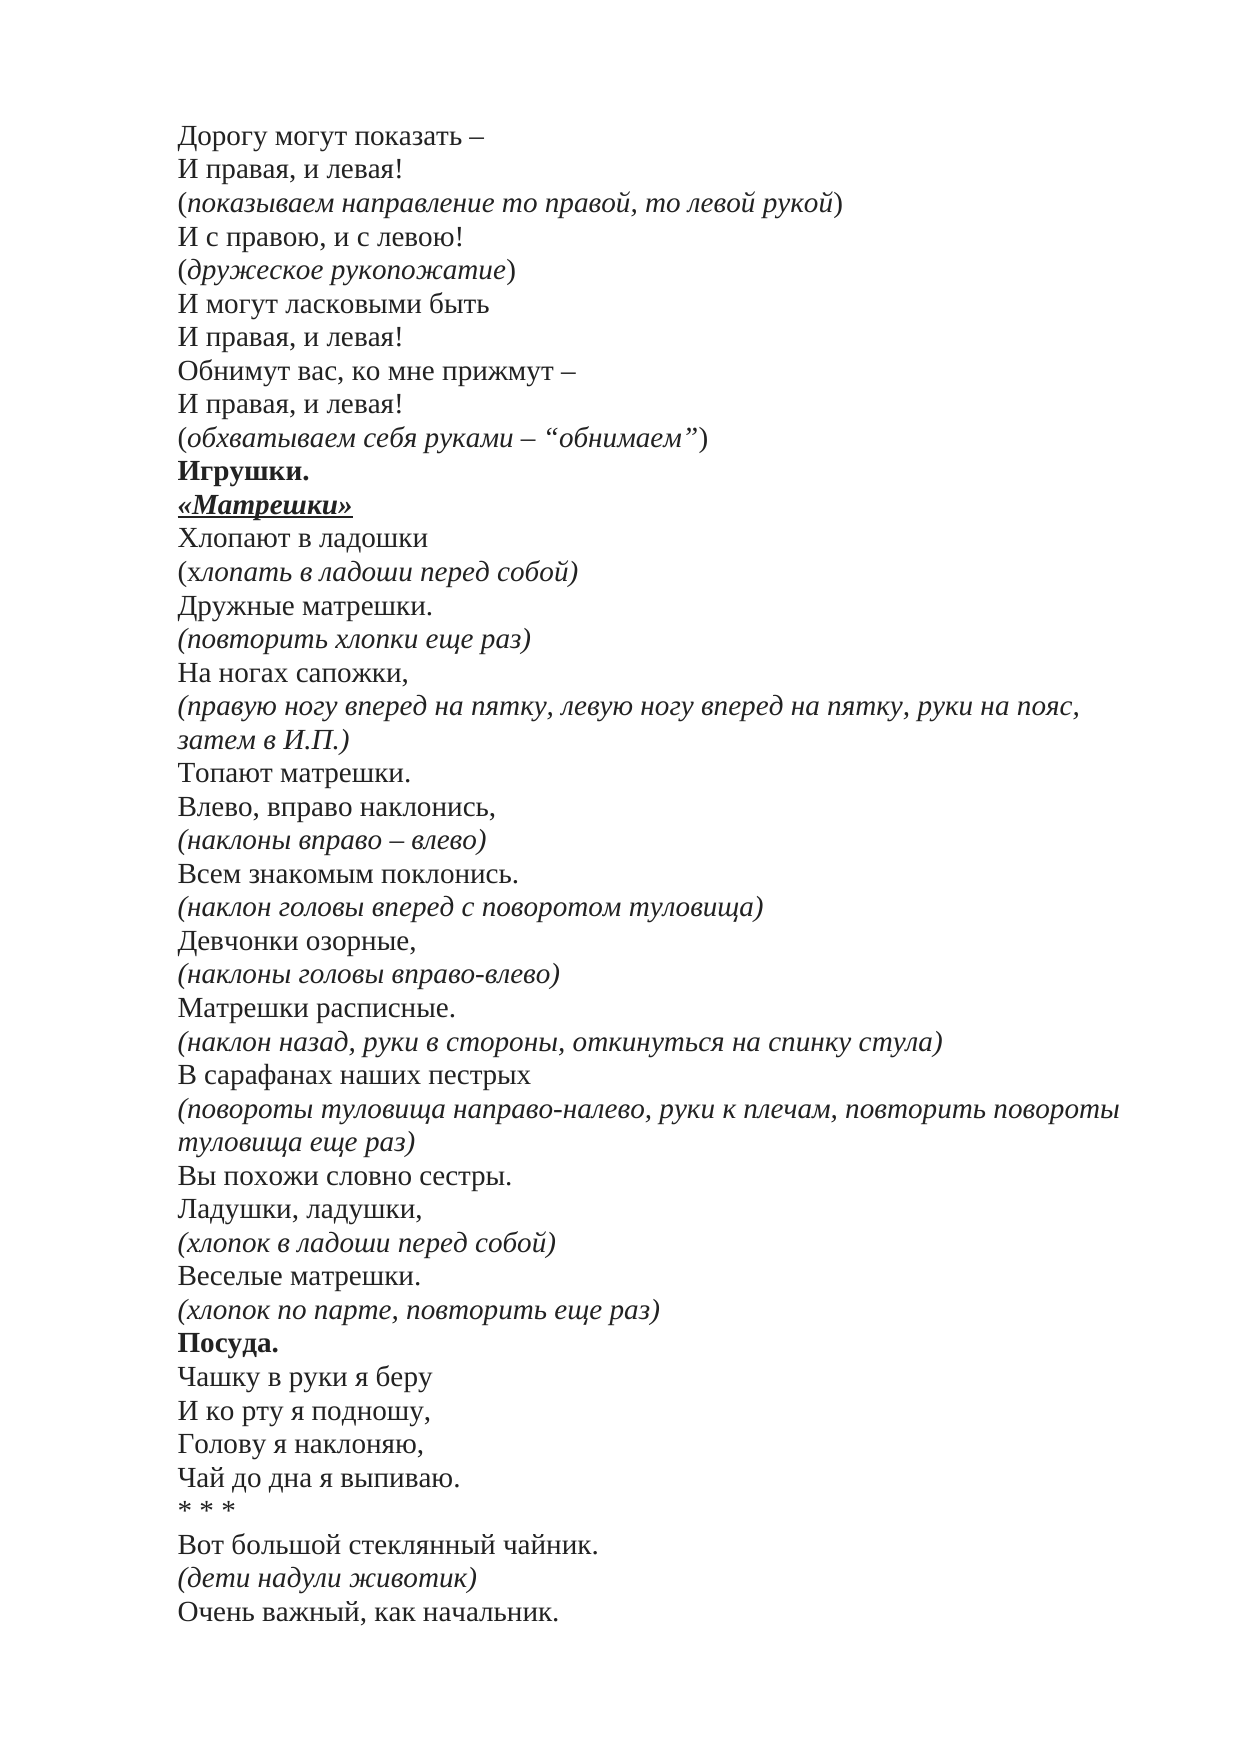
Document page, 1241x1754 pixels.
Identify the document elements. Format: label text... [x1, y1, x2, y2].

text * * * [177, 1493, 1152, 1527]
text Хлопают в ладошки [177, 521, 1152, 554]
text Матрешки расписные. [177, 990, 1152, 1024]
text И с правою, и с левою! [177, 219, 1152, 252]
text (наклон головы вперед с поворотом туловища) [177, 889, 1152, 923]
text И ко рту я подношу, [177, 1393, 1152, 1426]
text И могут ласковыми быть [177, 286, 1152, 319]
text Дорогу могут показать – [177, 118, 1152, 152]
text Веселые матрешки. [177, 1258, 1152, 1292]
text Обнимут вас, ко мне прижмут – [177, 353, 1152, 386]
text (повороты туловища направо-налево, руки к плечам, повторить повороты туловища еще раз) [177, 1091, 1152, 1158]
text (хлопать в ладоши перед собой) [177, 554, 1152, 588]
text Чай до дна я выпиваю. [177, 1460, 1152, 1493]
text На ногах сапожки, [177, 655, 1152, 688]
text Всем знакомым поклонись. [177, 856, 1152, 889]
text И правая, и левая! [177, 386, 1152, 420]
text (наклон назад, руки в стороны, откинуться на спинку стула) [177, 1024, 1152, 1057]
text (дети надули животик) [177, 1560, 1152, 1594]
text (хлопок по парте, повторить еще раз) [177, 1292, 1152, 1326]
text Очень важный, как начальник. [177, 1594, 1152, 1627]
text Чашку в руки я беру [177, 1359, 1152, 1393]
text Влево, вправо наклонись, [177, 789, 1152, 822]
text (обхватываем себя руками – “обнимаем”) [177, 420, 1152, 453]
text (дружеское рукопожатие) [177, 252, 1152, 286]
text В сарафанах наших пестрых [177, 1057, 1152, 1091]
text Посуда. [177, 1326, 1152, 1359]
text (повторить хлопки еще раз) [177, 621, 1152, 655]
text Ладушки, ладушки, [177, 1191, 1152, 1225]
text Девчонки озорные, [177, 923, 1152, 957]
text И правая, и левая! [177, 319, 1152, 353]
text «Матрешки» [177, 487, 1152, 521]
text Вы похожи словно сестры. [177, 1158, 1152, 1191]
text Голову я наклоняю, [177, 1426, 1152, 1460]
text (показываем направление то правой, то левой рукой) [177, 185, 1152, 219]
text (наклоны вправо – влево) [177, 822, 1152, 856]
text И правая, и левая! [177, 152, 1152, 185]
text Топают матрешки. [177, 755, 1152, 789]
text Вот большой стеклянный чайник. [177, 1527, 1152, 1560]
text Дружные матрешки. [177, 588, 1152, 621]
text (хлопок в ладоши перед собой) [177, 1225, 1152, 1258]
text Игрушки. [177, 453, 1152, 487]
text (правую ногу вперед на пятку, левую ногу вперед на пятку, руки на пояс, затем в И.П.) [177, 688, 1152, 755]
text (наклоны головы вправо-влево) [177, 957, 1152, 990]
